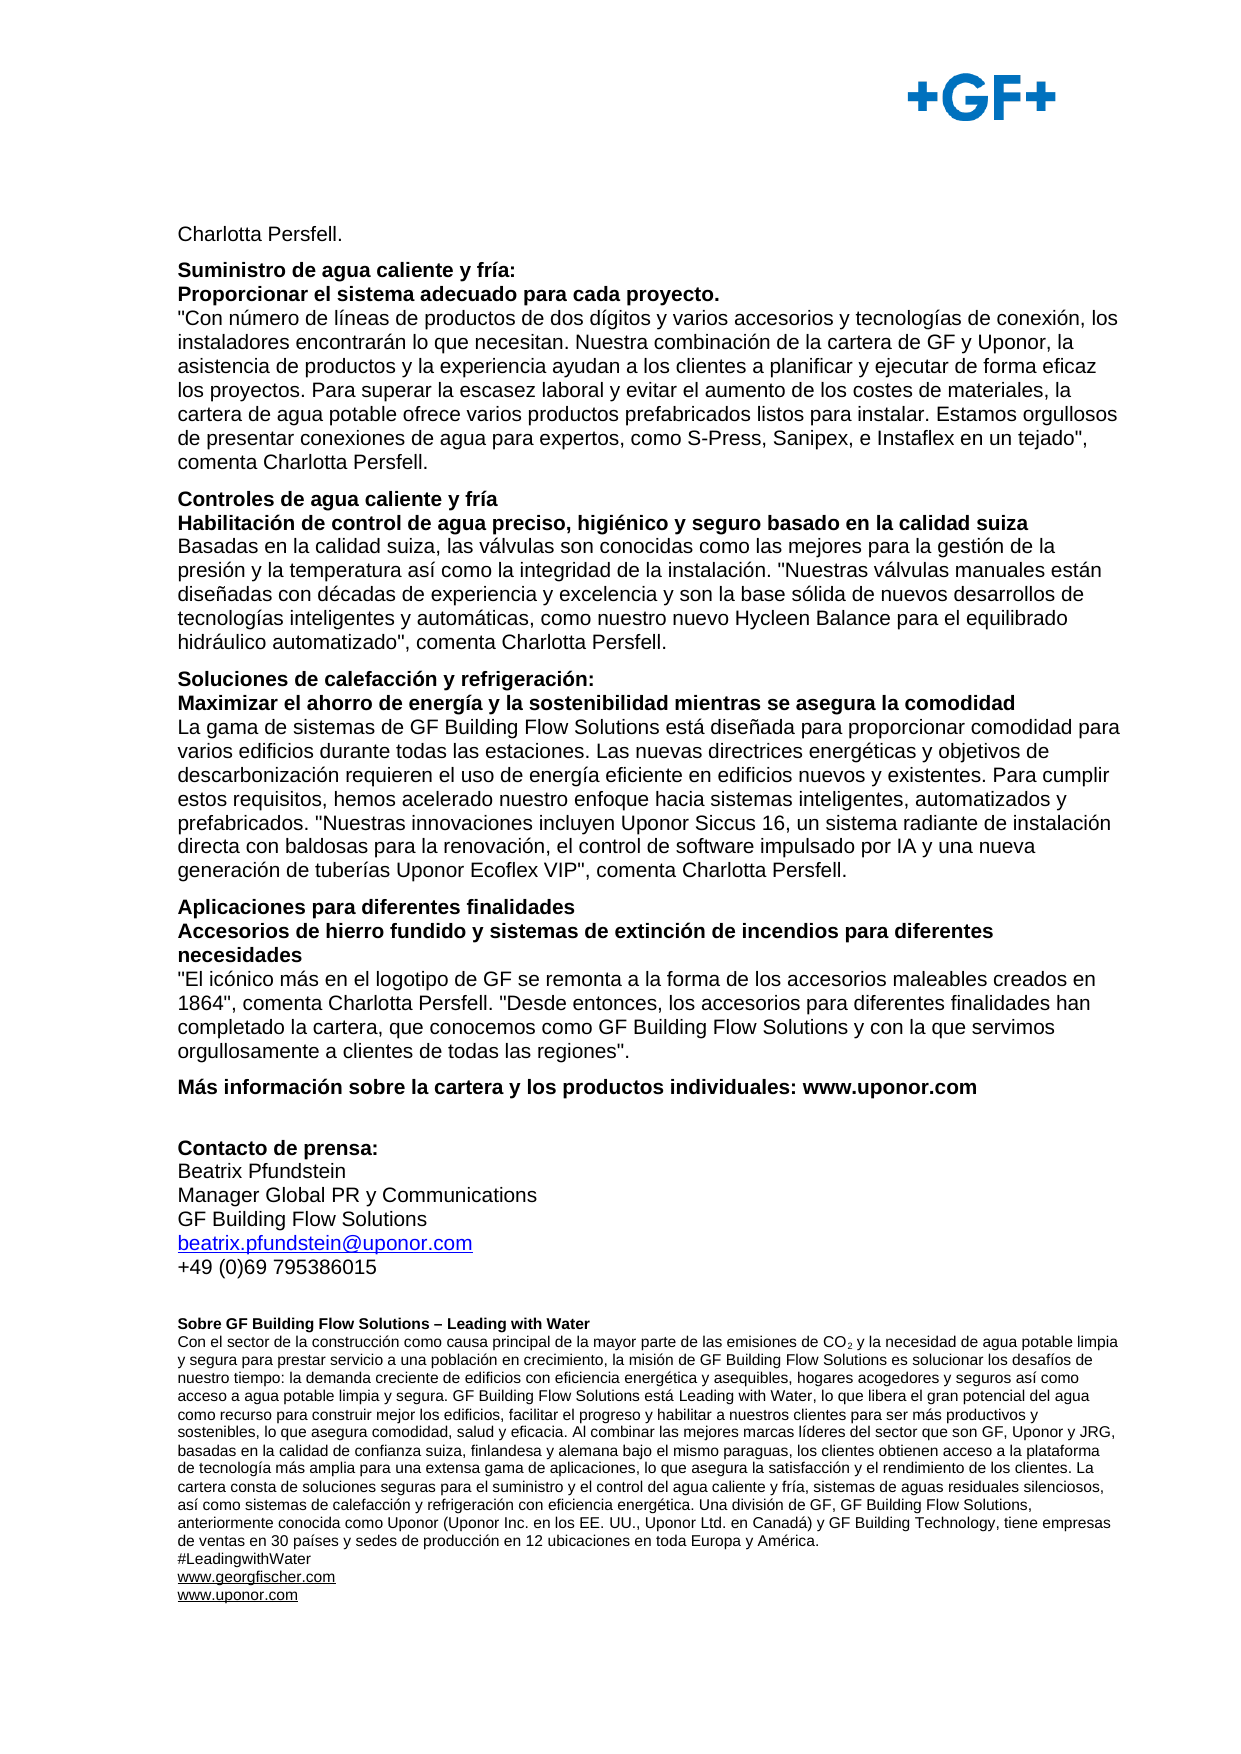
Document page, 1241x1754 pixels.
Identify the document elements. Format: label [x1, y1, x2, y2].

picture [907, 73, 1056, 121]
table_cell [177, 209, 1121, 1621]
